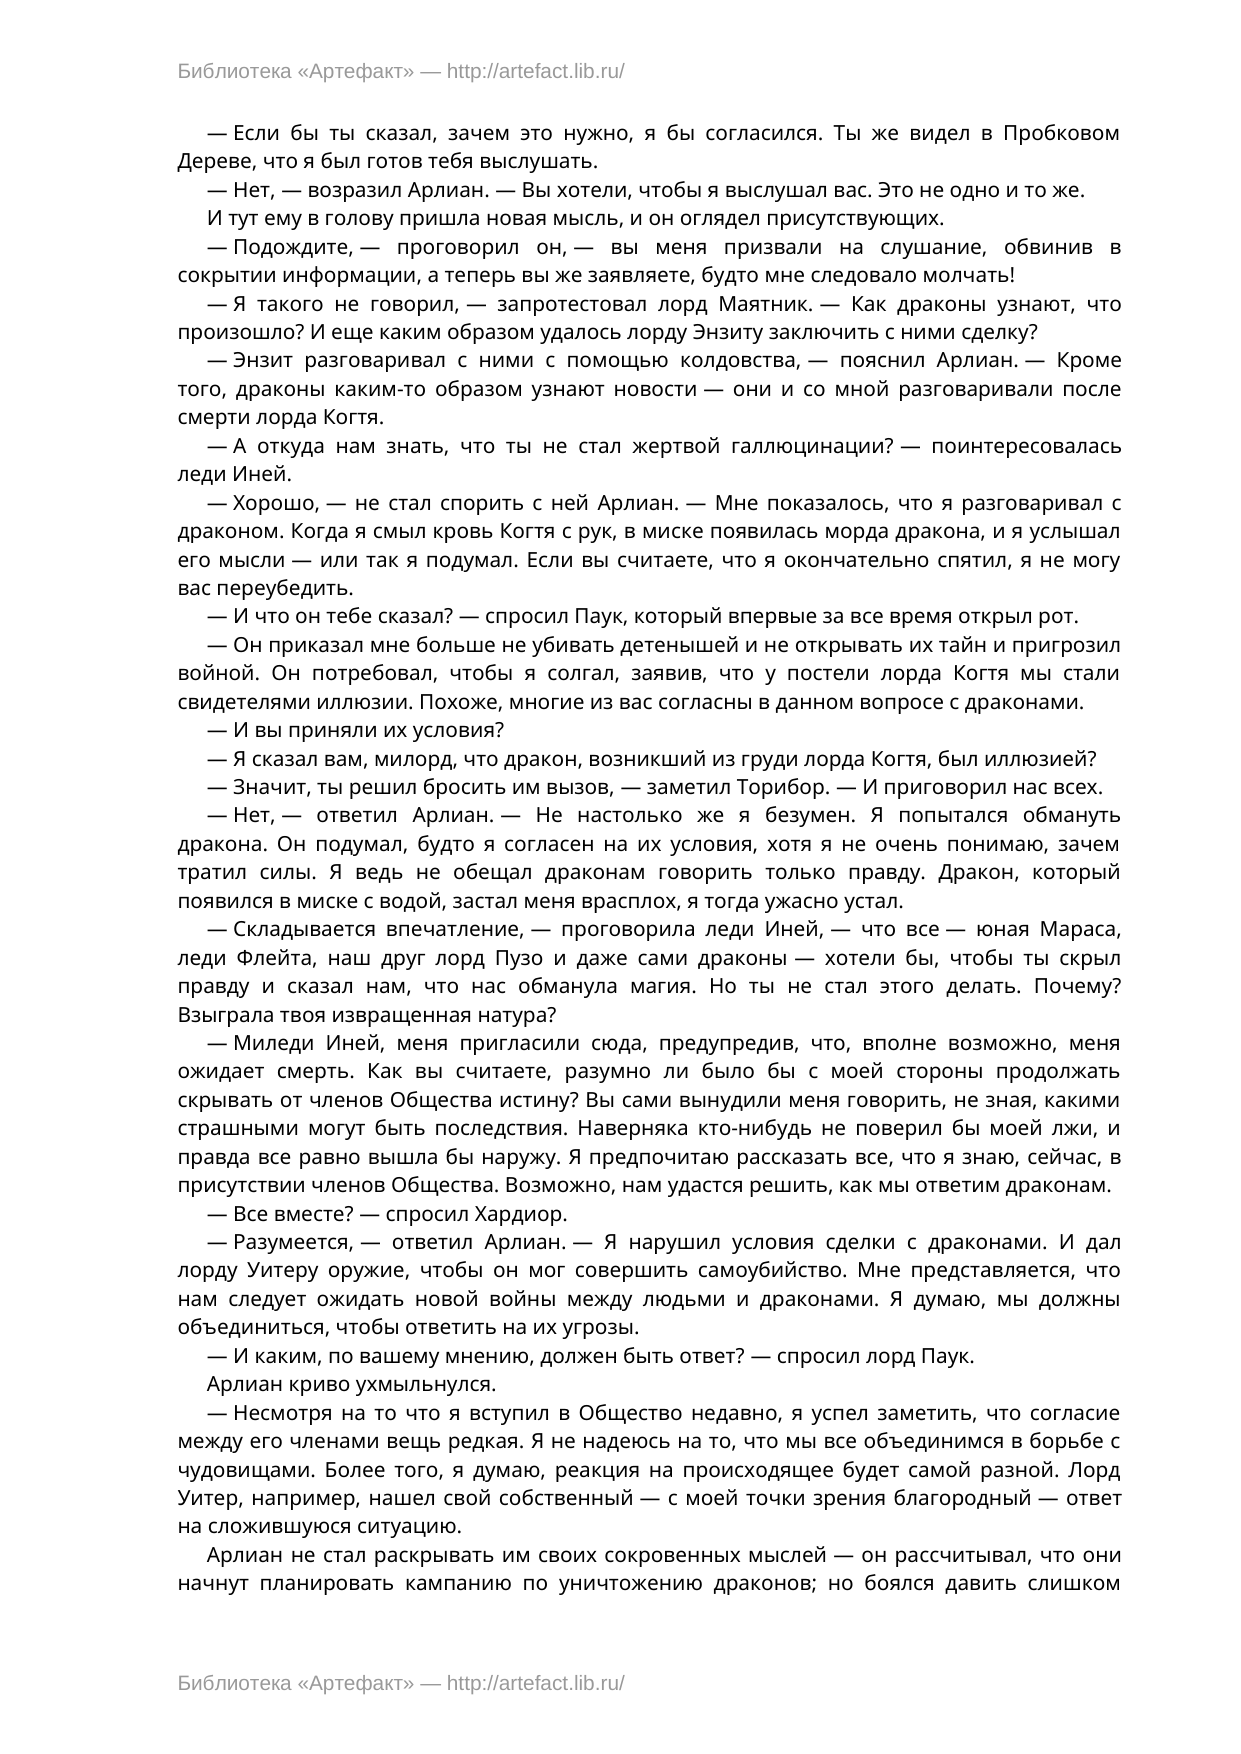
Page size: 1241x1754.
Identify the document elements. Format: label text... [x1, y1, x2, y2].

text — Несмотря на то что я вступил в Общество недавно, я успел заметить, что согласие между его членами вещь редкая. Я не надеюсь на то, что мы все объединимся в борьбе с чудовищами. Более того, я думаю, реакция на происходящее будет самой разной. Лорд Уитер, например, нашел свой собственный — с моей точки зрения благородный — ответ на сложившуюся ситуацию. [177, 1398, 1122, 1540]
text — Значит, ты решил бросить им вызов, — заметил Торибор. — И приговорил нас всех. [177, 772, 1122, 801]
text — Нет, — возразил Арлиан. — Вы хотели, чтобы я выслушал вас. Это не одно и то же. [177, 175, 1122, 203]
text Арлиан криво ухмыльнулся. [177, 1369, 1122, 1398]
text — Если бы ты сказал, зачем это нужно, я бы согласился. Ты же видел в Пробковом Дереве, что я был готов тебя выслушать. [177, 118, 1122, 175]
text — Разумеется, — ответил Арлиан. — Я нарушил условия сделки с драконами. И дал лорду Уитеру оружие, чтобы он мог совершить самоубийство. Мне представляется, что нам следует ожидать новой войны между людьми и драконами. Я думаю, мы должны объединиться, чтобы ответить на их угрозы. [177, 1227, 1122, 1341]
text — А откуда нам знать, что ты не стал жертвой галлюцинации? — поинтересовалась леди Иней. [177, 431, 1122, 488]
text — И вы приняли их условия? [177, 715, 1122, 744]
text — Складывается впечатление, — проговорила леди Иней, — что все — юная Мараса, леди Флейта, наш друг лорд Пузо и даже сами драконы — хотели бы, чтобы ты скрыл правду и сказал нам, что нас обманула магия. Но ты не стал этого делать. Почему? Взыграла твоя извращенная натура? [177, 914, 1122, 1028]
text — Нет, — ответил Арлиан. — Не настолько же я безумен. Я попытался обмануть дракона. Он подумал, будто я согласен на их условия, хотя я не очень понимаю, зачем тратил силы. Я ведь не обещал драконам говорить только правду. Дракон, который появился в миске с водой, застал меня врасплох, я тогда ужасно устал. [177, 801, 1122, 914]
text — Я сказал вам, милорд, что дракон, возникший из груди лорда Когтя, был иллюзией? [177, 744, 1122, 772]
text — И что он тебе сказал? — спросил Паук, который впервые за все время открыл рот. [177, 602, 1122, 630]
text — Подождите, — проговорил он, — вы меня призвали на слушание, обвинив в сокрытии информации, а теперь вы же заявляете, будто мне следовало молчать! [177, 232, 1122, 289]
text — Все вместе? — спросил Хардиор. [177, 1199, 1122, 1227]
text — Хорошо, — не стал спорить с ней Арлиан. — Мне показалось, что я разговаривал с драконом. Когда я смыл кровь Когтя с рук, в миске появилась морда дракона, и я услышал его мысли — или так я подумал. Если вы считаете, что я окончательно спятил, я не могу вас переубедить. [177, 488, 1122, 602]
text — И каким, по вашему мнению, должен быть ответ? — спросил лорд Паук. [177, 1341, 1122, 1369]
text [177, 1540, 1122, 1597]
text — Энзит разговаривал с ними с помощью колдовства, — пояснил Арлиан. — Кроме того, драконы каким-то образом узнают новости — они и со мной разговаривали после смерти лорда Когтя. [177, 346, 1122, 431]
text — Он приказал мне больше не убивать детенышей и не открывать их тайн и пригрозил войной. Он потребовал, чтобы я солгал, заявив, что у постели лорда Когтя мы стали свидетелями иллюзии. Похоже, многие из вас согласны в данном вопросе с драконами. [177, 630, 1122, 715]
text — Я такого не говорил, — запротестовал лорд Маятник. — Как драконы узнают, что произошло? И еще каким образом удалось лорду Энзиту заключить с ними сделку? [177, 289, 1122, 346]
text И тут ему в голову пришла новая мысль, и он оглядел присутствующих. [177, 203, 1122, 232]
text — Миледи Иней, меня пригласили сюда, предупредив, что, вполне возможно, меня ожидает смерть. Как вы считаете, разумно ли было бы с моей стороны продолжать скрывать от членов Общества истину? Вы сами вынудили меня говорить, не зная, какими страшными могут быть последствия. Наверняка кто-нибудь не поверил бы моей лжи, и правда все равно вышла бы наружу. Я предпочитаю рассказать все, что я знаю, сейчас, в присутствии членов Общества. Возможно, нам удастся решить, как мы ответим драконам. [177, 1028, 1122, 1199]
